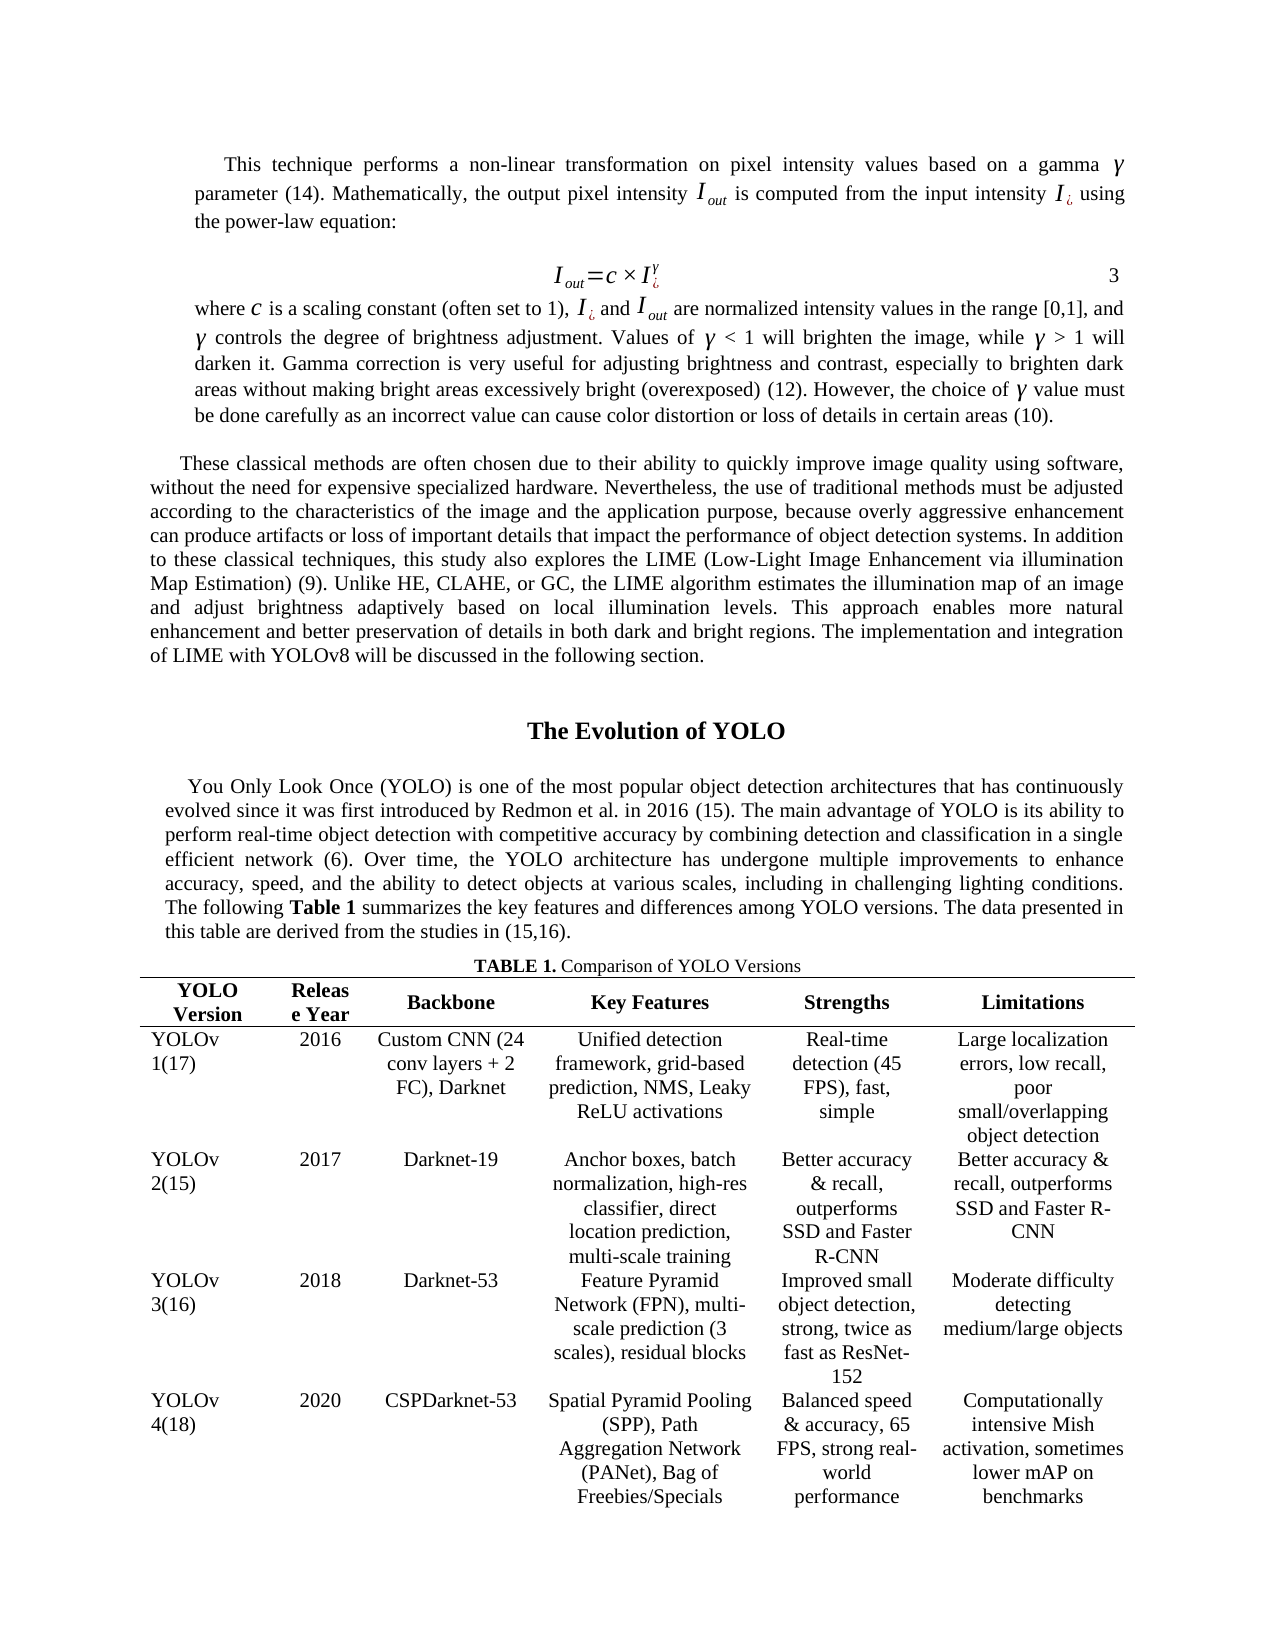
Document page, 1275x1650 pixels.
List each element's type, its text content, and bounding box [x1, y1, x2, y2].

table_cell CSPDarknet-53 [365, 1388, 537, 1508]
table_cell Better accuracy & recall, outperforms SSD and Faster R-CNN [763, 1147, 931, 1268]
text 3 [150, 257, 1125, 292]
table_cell Custom CNN (24 conv layers + 2 FC), Darknet [365, 1027, 537, 1147]
table_header Strengths [763, 978, 931, 1026]
table_cell YOLOv2 [140, 1147, 275, 1268]
table_header Key Features [537, 978, 763, 1026]
text TABLE 1. Comparison of YOLO Versions [150, 955, 1125, 977]
table_cell Real-time detection (45 FPS), fast, simple [763, 1027, 931, 1147]
table_cell Spatial Pyramid Pooling (SPP), Path Aggregation Network (PANet), Bag of Freebies/Specials [537, 1388, 763, 1508]
table_cell 2020 [275, 1388, 365, 1508]
subtitle The Evolution of YOLO [187, 716, 1125, 745]
table_cell Better accuracy & recall, outperforms SSD and Faster R-CNN [931, 1147, 1135, 1268]
table_cell Darknet-19 [365, 1147, 537, 1268]
table_cell Anchor boxes, batch normalization, high-res classifier, direct location prediction, multi-scale training [537, 1147, 763, 1268]
table_cell 2016 [275, 1027, 365, 1147]
table_header YOLO Version [140, 978, 275, 1026]
table_cell Improved small object detection, strong, twice as fast as ResNet-152 [763, 1268, 931, 1388]
table_header Limitations [931, 978, 1135, 1026]
table_cell YOLOv3 [140, 1268, 275, 1388]
table_cell Darknet-53 [365, 1268, 537, 1388]
table_cell Feature Pyramid Network (FPN), multi-scale prediction (3 scales), residual blocks [537, 1268, 763, 1388]
text You Only Look Once (YOLO) is one of the most popular object detection architectures that has continuously evolved since it was first introduced by Redmon et al. in 2016 . The main advantage of YOLO is its ability to perform real-time object detection with competitive accuracy by combining detection and classification in a single efficient network . Over time, the YOLO architecture has undergone multiple improvements to enhance accuracy, speed, and the ability to detect objects at various scales, including in challenging lighting conditions. The following Table 1 summarizes the key features and differences among YOLO versions. The data presented in this table are derived from the studies in . [165, 774, 1125, 943]
text This technique performs a non-linear transformation on pixel intensity values based on a gamma parameter . Mathematically, the output pixel intensity ​ is computed from the input intensity ​ using the power-law equation: [194, 150, 1125, 233]
table_cell Balanced speed & accuracy, 65 FPS, strong real-world performance [763, 1388, 931, 1508]
text where is a scaling constant (often set to 1), ​ and ​ are normalized intensity values in the range [0,1], and controls the degree of brightness adjustment. Values of < 1 will brighten the image, while > 1 will darken it. Gamma correction is very useful for adjusting brightness and contrast, especially to brighten dark areas without making bright areas excessively bright (overexposed) . However, the choice of value must be done carefully as an incorrect value can cause color distortion or loss of details in certain areas . [194, 292, 1125, 427]
table_cell 2017 [275, 1147, 365, 1268]
table_cell Moderate difficulty detecting medium/large objects [931, 1268, 1135, 1388]
table_cell YOLOv4 [140, 1388, 275, 1508]
table_cell 2018 [275, 1268, 365, 1388]
text These classical methods are often chosen due to their ability to quickly improve image quality using software, without the need for expensive specialized hardware. Nevertheless, the use of traditional methods must be adjusted according to the characteristics of the image and the application purpose, because overly aggressive enhancement can produce artifacts or loss of important details that impact the performance of object detection systems. In addition to these classical techniques, this study also explores the LIME (Low-Light Image Enhancement via illumination Map Estimation) . Unlike HE, CLAHE, or GC, the LIME algorithm estimates the illumination map of an image and adjust brightness adaptively based on local illumination levels. This approach enables more natural enhancement and better preservation of details in both dark and bright regions. The implementation and integration of LIME with YOLOv8 will be discussed in the following section. [150, 451, 1125, 667]
table_header Release Year [275, 978, 365, 1026]
table_cell Unified detection framework, grid-based prediction, NMS, Leaky ReLU activations [537, 1027, 763, 1147]
table_cell Computationally intensive Mish activation, sometimes lower mAP on benchmarks [931, 1388, 1135, 1508]
table_cell YOLOv1 [140, 1027, 275, 1147]
table_header Backbone [365, 978, 537, 1026]
table_cell Large localization errors, low recall, poor small/overlapping object detection [931, 1027, 1135, 1147]
